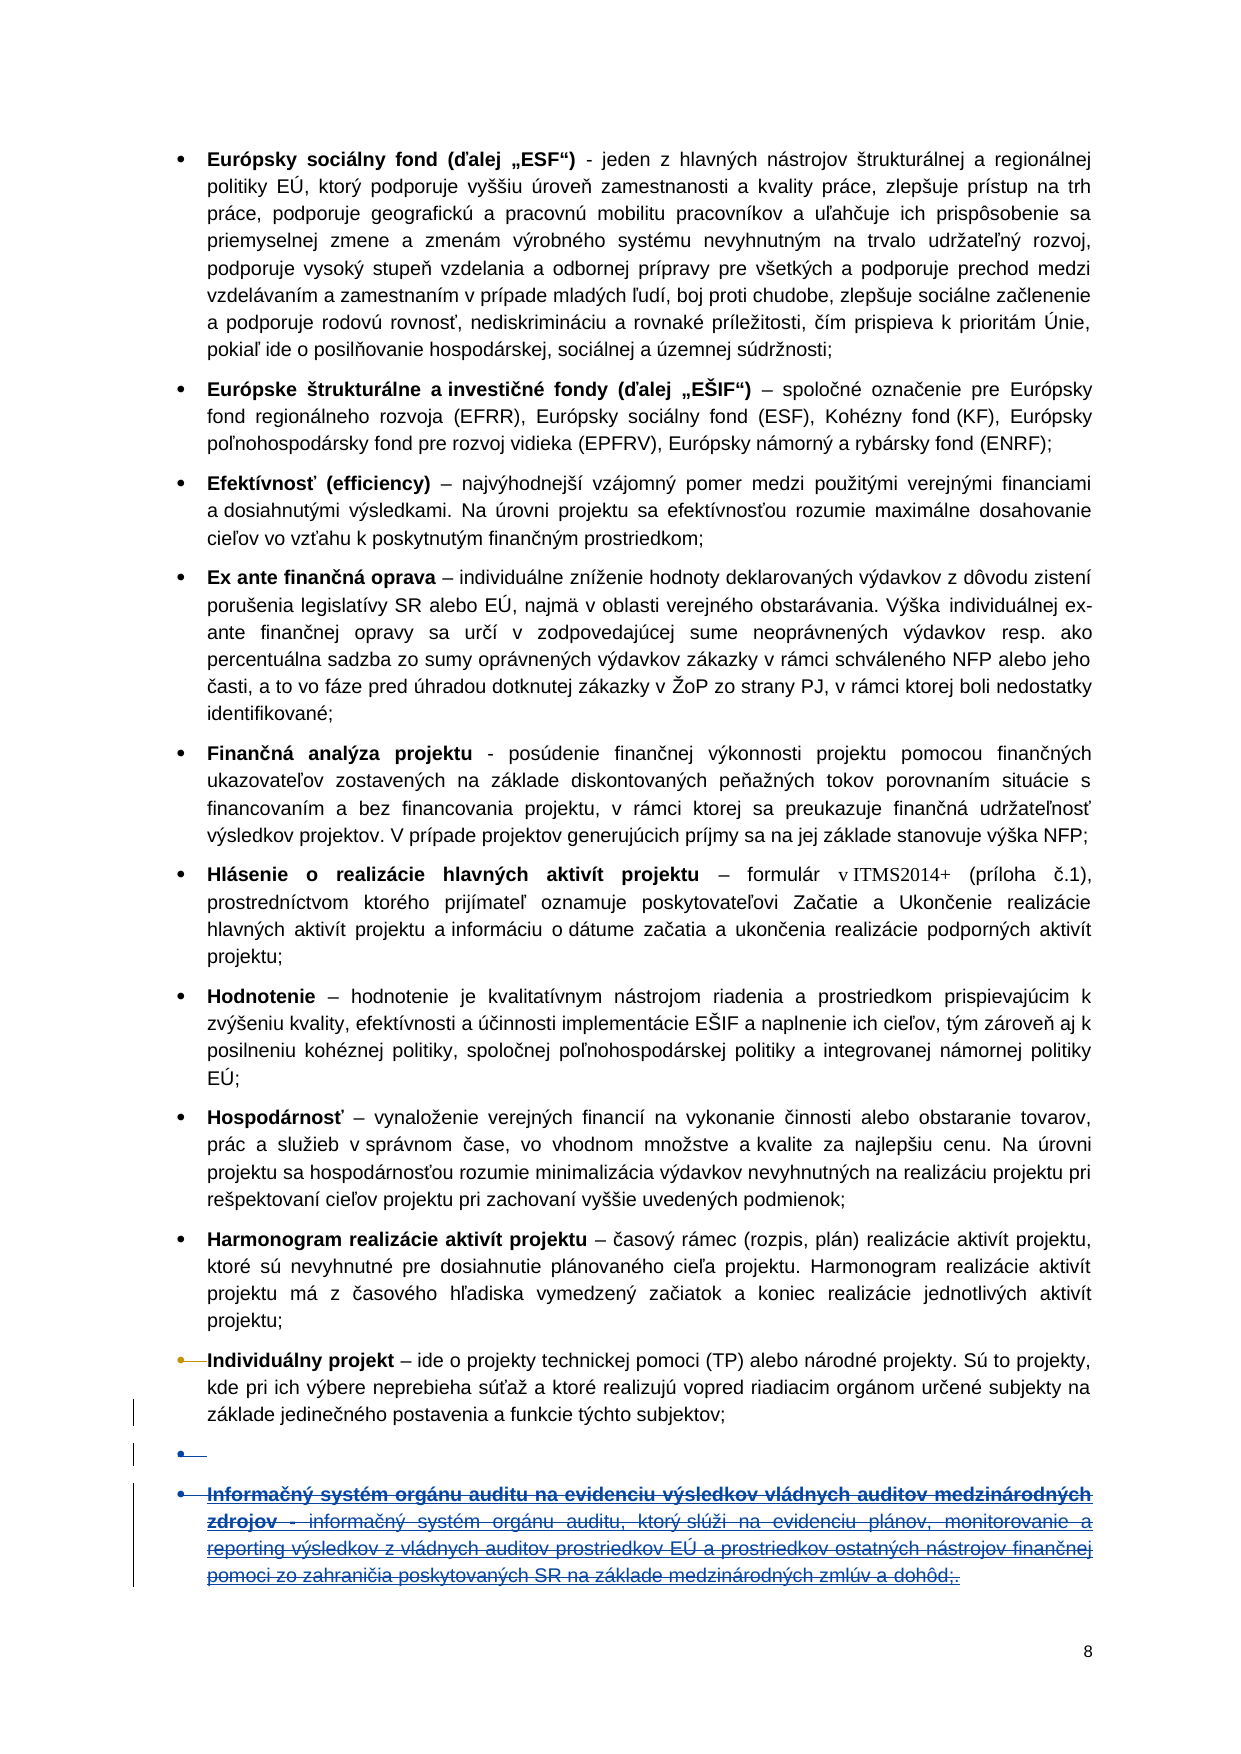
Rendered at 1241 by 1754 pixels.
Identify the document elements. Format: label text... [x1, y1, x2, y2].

text Ex ante finančná oprava – individuálne zníženie hodnoty deklarovaných výdavkov z dôvodu zistení porušenia legislatívy SR alebo EÚ, najmä v oblasti verejného obstarávania. Výška individuálnej ex-ante finančnej opravy sa určí v zodpovedajúcej sume neoprávnených výdavkov resp. ako percentuálna sadzba zo sumy oprávnených výdavkov zákazky v rámci schváleného NFP alebo jeho časti, a to vo fáze pred úhradou dotknutej zákazky v ŽoP zo strany PJ, v rámci ktorej boli nedostatky identifikované; [177, 566, 1092, 725]
text Hospodárnosť – vynaloženie verejných financií na vykonanie činnosti alebo obstaranie tovarov, prác a služieb v správnom čase, vo vhodnom množstve a kvalite za najlepšiu cenu. Na úrovni projektu sa hospodárnosťou rozumie minimalizácia výdavkov nevyhnutných na realizáciu projektu pri rešpektovaní cieľov projektu pri zachovaní vyššie uvedených podmienok; [177, 1106, 1092, 1210]
text Individuálny projekt – ide o projekty technickej pomoci (TP) alebo národné projekty. Sú to projekty, kde pri ich výbere neprebieha súťaž a ktoré realizujú vopred riadiacim orgánom určené subjekty na základe jedinečného postavenia a funkcie týchto subjektov; [177, 1349, 1092, 1426]
text Efektívnosť (efficiency) – najvýhodnejší vzájomný pomer medzi použitými verejnými financiami a dosiahnutými výsledkami. Na úrovni projektu sa efektívnosťou rozumie maximálne dosahovanie cieľov vo vzťahu k poskytnutým finančným prostriedkom; [177, 472, 1092, 549]
text Hodnotenie – hodnotenie je kvalitatívnym nástrojom riadenia a prostriedkom prispievajúcim k zvýšeniu kvality, efektívnosti a účinnosti implementácie EŠIF a naplnenie ich cieľov, tým zároveň aj k posilneniu kohéznej politiky, spoločnej poľnohospodárskej politiky a integrovanej námornej politiky EÚ; [177, 985, 1092, 1089]
text Európsky sociálny fond (ďalej „ESF“) - jeden z hlavných nástrojov štrukturálnej a regionálnej politiky EÚ, ktorý podporuje vyššiu úroveň zamestnanosti a kvality práce, zlepšuje prístup na trh práce, podporuje geografickú a pracovnú mobilitu pracovníkov a uľahčuje ich prispôsobenie sa priemyselnej zmene a zmenám výrobného systému nevyhnutným na trvalo udržateľný rozvoj, podporuje vysoký stupeň vzdelania a odbornej prípravy pre všetkých a podporuje prechod medzi vzdelávaním a zamestnaním v prípade mladých ľudí, boj proti chudobe, zlepšuje sociálne začlenenie a podporuje rodovú rovnosť, nediskrimináciu a rovnaké príležitosti, čím prispieva k prioritám Únie, pokiaľ ide o posilňovanie hospodárskej, sociálnej a územnej súdržnosti; [177, 148, 1092, 361]
text Harmonogram realizácie aktivít projektu – časový rámec (rozpis, plán) realizácie aktivít projektu, ktoré sú nevyhnutné pre dosiahnutie plánovaného cieľa projektu. Harmonogram realizácie aktivít projektu má z časového hľadiska vymedzený začiatok a koniec realizácie jednotlivých aktivít projektu; [177, 1227, 1092, 1332]
text Európske štrukturálne a investičné fondy (ďalej „EŠIF“) – spoločné označenie pre Európsky fond regionálneho rozvoja (EFRR), Európsky sociálny fond (ESF), Kohézny fond (KF), Európsky poľnohospodársky fond pre rozvoj vidieka (EPFRV), Európsky námorný a rybársky fond (ENRF); [177, 378, 1092, 455]
text Hlásenie o realizácie hlavných aktivít projektu – formulár v ITMS2014+ (príloha č.1), prostredníctvom ktorého prijímateľ oznamuje poskytovateľovi Začatie a Ukončenie realizácie hlavných aktivít projektu a informáciu o dátume začatia a ukončenia realizácie podporných aktivít projektu; [177, 863, 1092, 968]
text Finančná analýza projektu - posúdenie finančnej výkonnosti projektu pomocou finančných ukazovateľov zostavených na základe diskontovaných peňažných tokov porovnaním situácie s financovaním a bez financovania projektu, v rámci ktorej sa preukazuje finančná udržateľnosť výsledkov projektov. V prípade projektov generujúcich príjmy sa na jej základe stanovuje výška NFP; [177, 742, 1092, 846]
